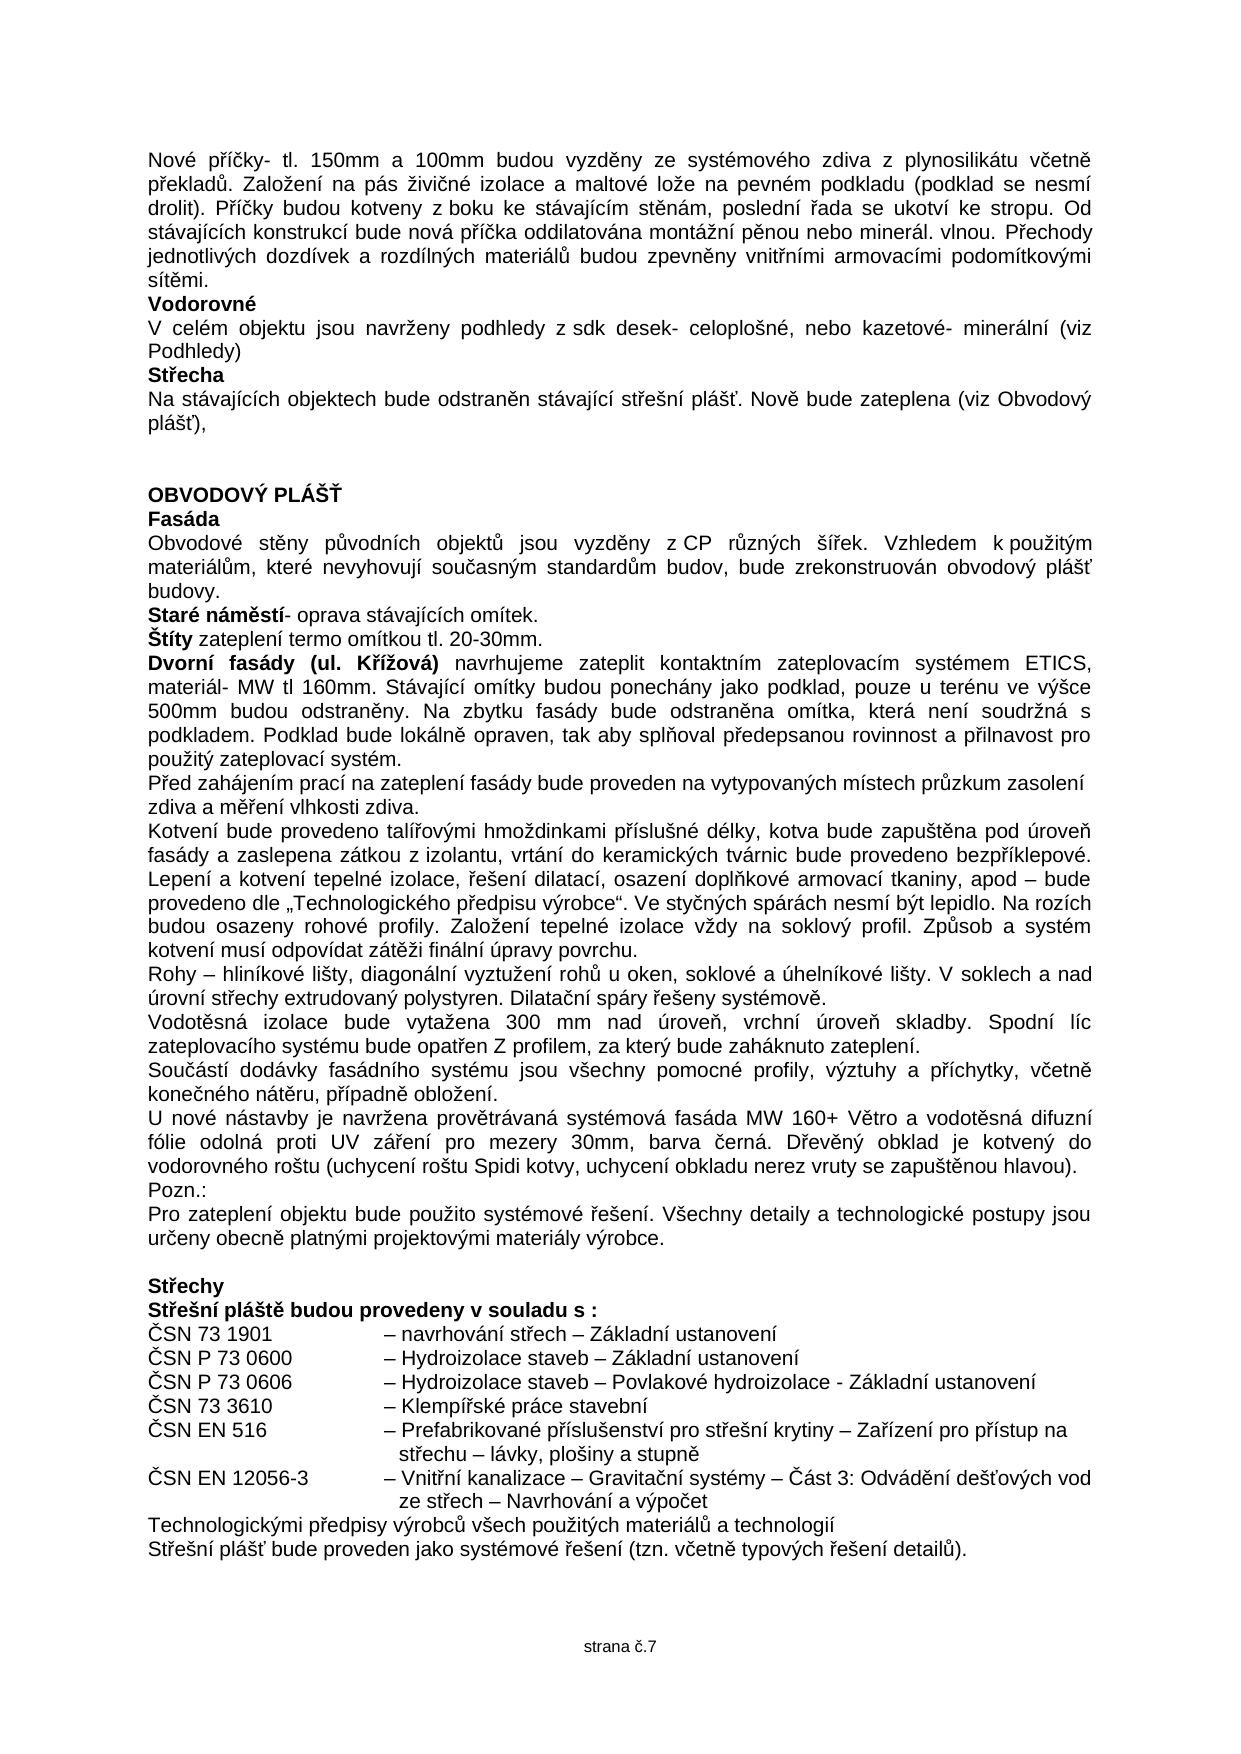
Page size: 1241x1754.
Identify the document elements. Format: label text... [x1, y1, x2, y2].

text Střešní plášť bude proveden jako systémové řešení (tzn. včetně typových řešení detailů). [148, 1537, 1093, 1561]
text Na stávajících objektech bude odstraněn stávající střešní plášť. Nově bude zateplena (viz Obvodový plášť), [148, 387, 1093, 435]
text Střechy [148, 1274, 1093, 1298]
text ČSN 73 3610 – Klempířské práce stavební [148, 1393, 1093, 1417]
text Obvodové stěny původních objektů jsou vyzděny z CP různých šířek. Vzhledem k použitým materiálům, které nevyhovují současným standardům budov, bude zrekonstruován obvodový plášť budovy. [148, 531, 1093, 603]
text ČSN 73 1901 – navrhování střech – Základní ustanovení [148, 1322, 1093, 1346]
text ČSN EN 516 – Prefabrikované příslušenství pro střešní krytiny – Zařízení pro přístup na střechu – lávky, plošiny a stupně [148, 1417, 1093, 1465]
text Před zahájením prací na zateplení fasády bude proveden na vytypovaných místech průzkum zasolení zdiva a měření vlhkosti zdiva. [148, 771, 1093, 818]
text Staré náměstí- oprava stávajících omítek. [148, 603, 1093, 627]
text Technologickými předpisy výrobců všech použitých materiálů a technologií [148, 1513, 1093, 1537]
text V celém objektu jsou navrženy podhledy z sdk desek- celoplošné, nebo kazetové- minerální (viz Podhledy) [148, 315, 1093, 363]
text Střecha [148, 363, 1093, 387]
text Vodotěsná izolace bude vytažena nad úroveň, vrchní úroveň skladby. Spodní líc zateplovacího systému bude opatřen Z profilem, za který bude zaháknuto zateplení. [148, 1010, 1093, 1058]
text Dvorní fasády (ul. Křížová) navrhujeme zateplit kontaktním zateplovacím systémem ETICS, materiál- MW tl 160mm. Stávající omítky budou ponechány jako podklad, pouze u terénu ve výšce 500mm budou odstraněny. Na zbytku fasády bude odstraněna omítka, která není soudržná s podkladem. Podklad bude lokálně opraven, tak aby splňoval předepsanou rovinnost a přilnavost pro použitý zateplovací systém. [148, 651, 1093, 771]
text Nové příčky- tl. 150mm a 100mm budou vyzděny ze systémového zdiva z plynosilikátu včetně překladů. Založení na pás živičné izolace a maltové lože na pevném podkladu (podklad se nesmí drolit). Příčky budou kotveny z boku ke stávajícím stěnám, poslední řada se ukotví ke stropu. Od stávajících konstrukcí bude nová příčka oddilatována montážní pěnou nebo minerál. vlnou. Přechody jednotlivých dozdívek a rozdílných materiálů budou zpevněny vnitřními armovacími podomítkovými sítěmi. [148, 148, 1093, 291]
text Fasáda [148, 507, 1093, 531]
text OBVODOVÝ PLÁŠŤ [148, 483, 1093, 507]
text Vodorovné [148, 291, 1093, 315]
text Štíty zateplení termo omítkou tl. 20-30mm. [148, 627, 1093, 651]
text ČSN P 73 0600 – Hydroizolace staveb – Základní ustanovení [148, 1346, 1093, 1369]
text U nové nástavby je navržena provětrávaná systémová fasáda MW 160+ Větro a vodotěsná difuzní fólie odolná proti UV záření pro mezery 30mm, barva černá. Dřevěný obklad je kotvený do vodorovného roštu (uchycení roštu Spidi kotvy, uchycení obkladu nerez vruty se zapuštěnou hlavou). [148, 1106, 1093, 1178]
text Rohy – hliníkové lišty, diagonální vyztužení rohů u oken, soklové a úhelníkové lišty. V soklech a nad úrovní střechy extrudovaný polystyren. Dilatační spáry řešeny systémově. [148, 962, 1093, 1010]
text Pozn.: [148, 1178, 1093, 1202]
text Střešní pláště budou provedeny v souladu s : [148, 1298, 1093, 1322]
text Pro zateplení objektu bude použito systémové řešení. Všechny detaily a technologické postupy jsou určeny obecně platnými projektovými materiály výrobce. [148, 1202, 1093, 1250]
text Součástí dodávky fasádního systému jsou všechny pomocné profily, výztuhy a příchytky, včetně konečného nátěru, případně obložení. [148, 1058, 1093, 1106]
text ČSN EN 12056-3 – Vnitřní kanalizace – Gravitační systémy – Část 3: Odvádění dešťových vod ze střech – Navrhování a výpočet [148, 1465, 1093, 1513]
text Kotvení bude provedeno talířovými hmoždinkami příslušné délky, kotva bude zapuštěna pod úroveň fasády a zaslepena zátkou z izolantu, vrtání do keramických tvárnic bude provedeno bezpříklepové. Lepení a kotvení tepelné izolace, řešení dilatací, osazení doplňkové armovací tkaniny, apod – bude provedeno dle „Technologického předpisu výrobce“. Ve styčných spárách nesmí být lepidlo. Na rozích budou osazeny rohové profily. Založení tepelné izolace vždy na soklový profil. Způsob a systém kotvení musí odpovídat zátěži finální úpravy povrchu. [148, 818, 1093, 962]
text ČSN P 73 0606 – Hydroizolace staveb – Povlakové hydroizolace - Základní ustanovení [148, 1369, 1093, 1393]
